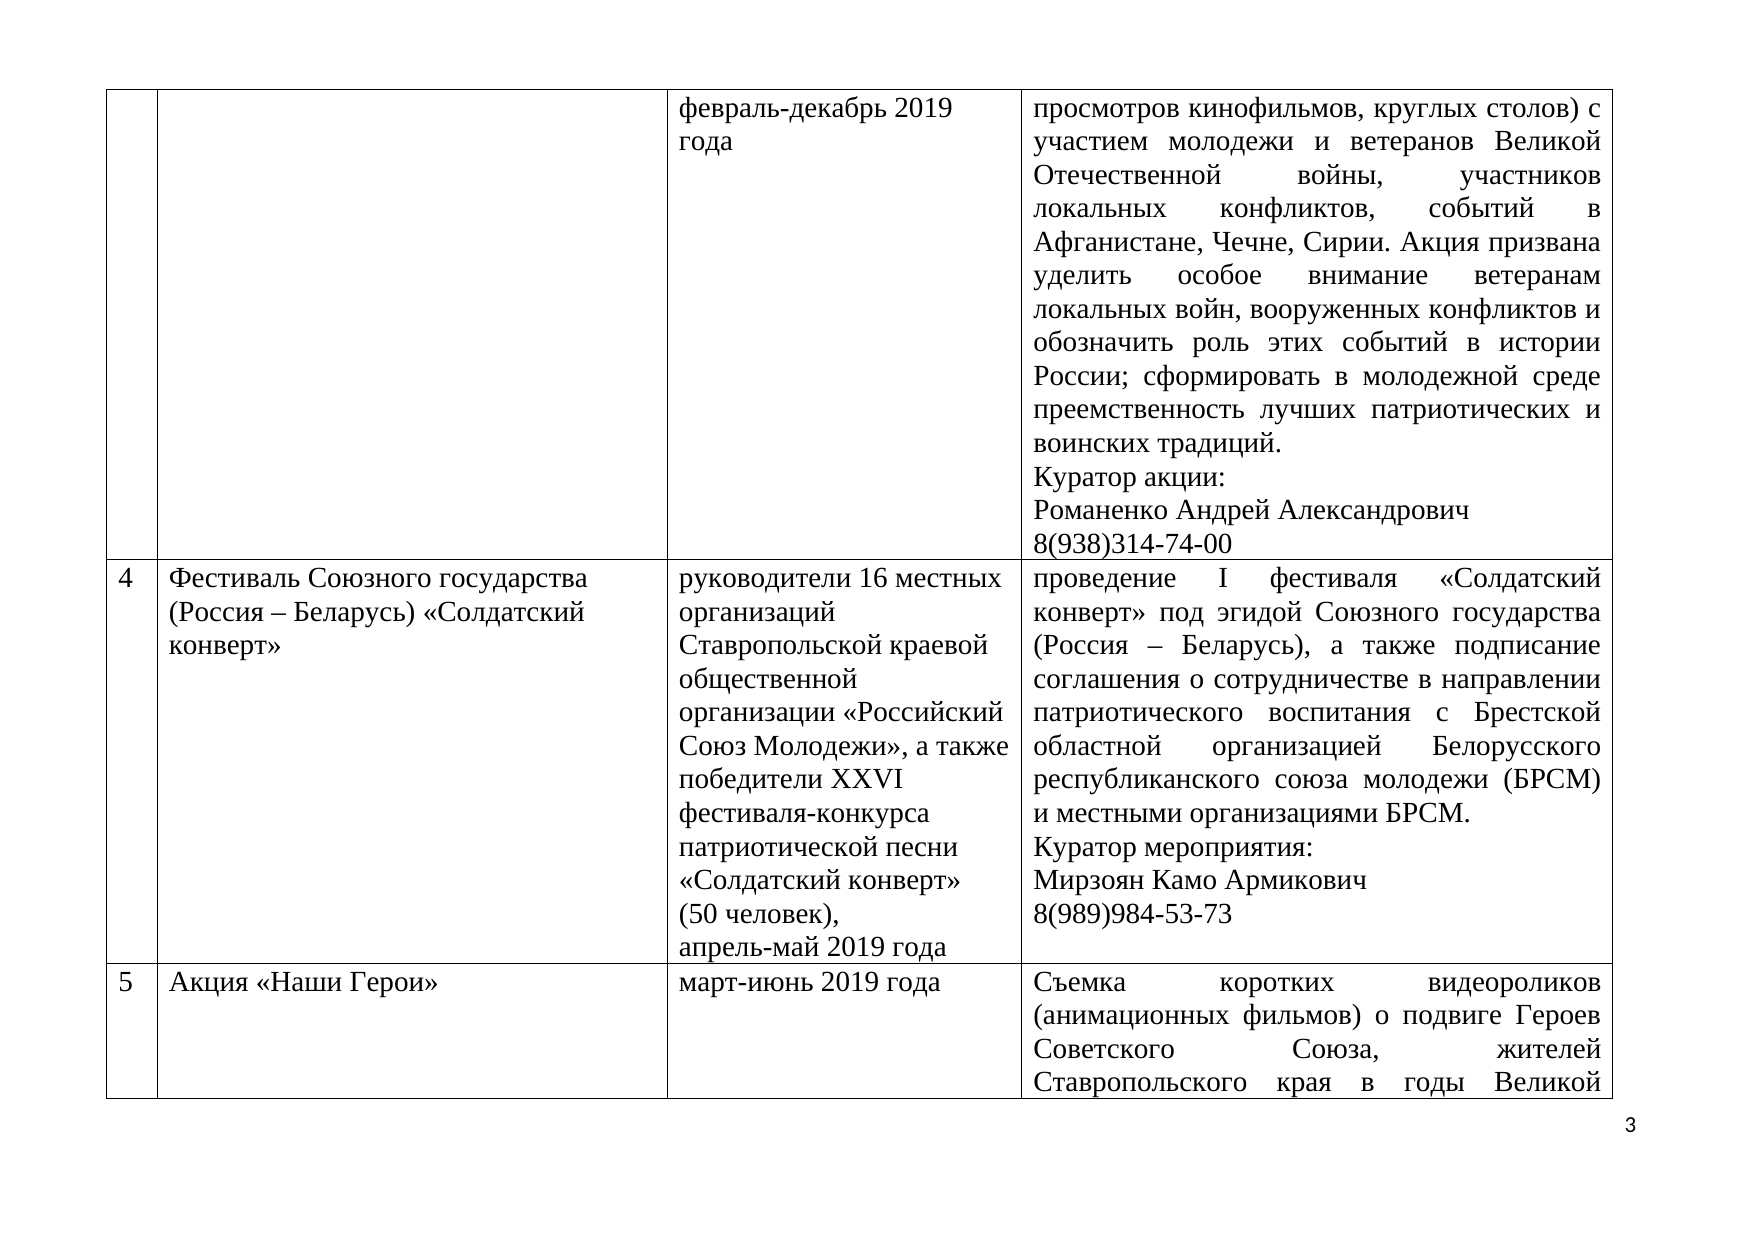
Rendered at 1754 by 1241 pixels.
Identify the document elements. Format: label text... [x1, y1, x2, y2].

table_cell 5 [107, 964, 157, 1098]
table_cell Фестиваль Союзного государства (Россия – Беларусь) «Солдатский конверт» [158, 560, 667, 963]
table_cell руководители 16 местных организаций Ставропольской краевой общественной организации «Российский Союз Молодежи», а также победители XXVI фестиваля-конкурса патриотической песни «Солдатский конверт» (50 человек), апрель-май 2019 года [668, 560, 1021, 963]
table_cell март-июнь 2019 года [668, 964, 1021, 1098]
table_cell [1022, 964, 1612, 1098]
table_cell 3 [107, 90, 157, 559]
table_cell проведение I фестиваля «Солдатский конверт» под эгидой Союзного государства (Россия – Беларусь), а также подписание соглашения о сотрудничестве в направлении патриотического воспитания с Брестской областной организацией Белорусского республиканского союза молодежи (БРСМ) и местными организациями БРСМ. Куратор мероприятия: Мирзоян Камо Армикович 8(989)984-53-73 [1022, 560, 1612, 963]
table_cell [668, 90, 1021, 559]
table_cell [1022, 90, 1612, 559]
table_cell 4 [107, 560, 157, 963]
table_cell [158, 90, 667, 559]
table_cell Акция «Наши Герои» [158, 964, 667, 1098]
